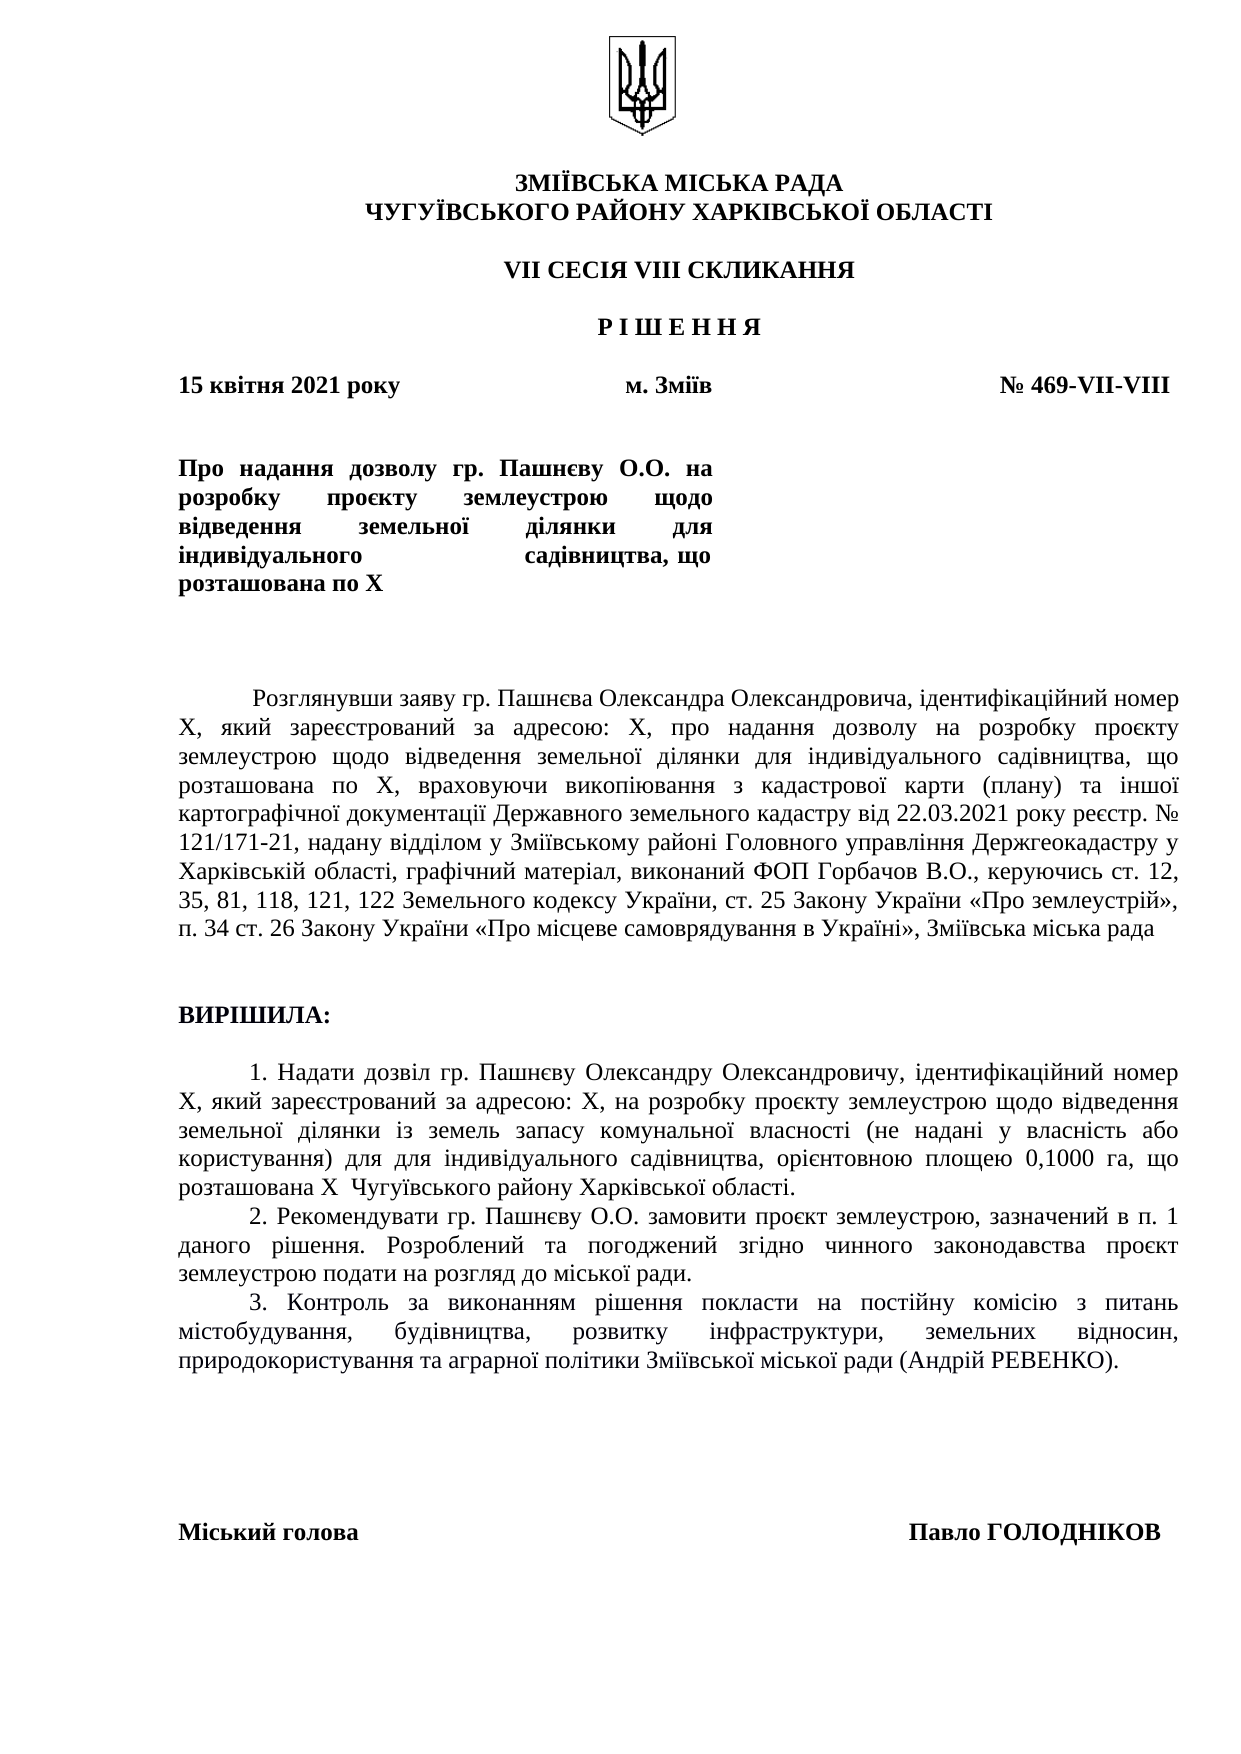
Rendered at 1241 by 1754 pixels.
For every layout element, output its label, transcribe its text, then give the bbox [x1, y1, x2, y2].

list 3. Контроль за виконанням рішення покласти на постійну комісію з питань містобудування, будівництва, розвитку інфраструктури, земельних відносин, природокористування та аграрної політики Зміївської міської ради (Андрій РЕВЕНКО). [178, 1287, 1180, 1373]
subtitle Р І Ш Е Н Н Я [178, 312, 1180, 341]
subtitle ЧУГУЇВСЬКОГО РАЙОНУ ХАРКІВСЬКОЇ ОБЛАСТІ [178, 197, 1180, 226]
text ВИРІШИЛА: [178, 1000, 1180, 1028]
list 2. Рекомендувати гр. Пашнєву О.О. замовити проєкт землеустрою, зазначений в п. 1 даного рішення. Розроблений та погоджений згідно чинного законодавства проєкт землеустрою подати на розгляд до міської ради. [178, 1201, 1180, 1287]
subtitle VІІ сесія VІІІ скликання [178, 255, 1180, 283]
picture [608, 36, 678, 137]
subtitle ЗМІЇВСЬКА МІСЬКА РАДА [178, 168, 1180, 197]
text Про надання дозволу гр. Пашнєву О.О. на розробку проєкту землеустрою щодо відведення земельної ділянки для індивідуального садівництва, що розташована по Х [178, 453, 713, 597]
list 1. Надати дозвіл гр. Пашнєву Олександру Олександровичу, ідентифікаційний номер Х, який зареєстрований за адресою: Х, на розробку проєкту землеустрою щодо відведення земельної ділянки із земель запасу комунальної власності (не надані у власність або користування) для для індивідуального садівництва, орієнтовною площею 0,1000 га, що розташована Х Чугуївського району Харківської області. [178, 1057, 1180, 1201]
text 15 квітня 2021 року м. Зміїв № 469-VІІ-VIII [178, 370, 1180, 398]
text Розглянувши заяву гр. Пашнєва Олександра Олександровича, ідентифікаційний номер Х, який зареєстрований за адресою: Х, про надання дозволу на розробку проєкту землеустрою щодо відведення земельної ділянки для індивідуального садівництва, що розташована по Х, враховуючи викопіювання з кадастрової карти (плану) та іншої картографічної документації Державного земельного кадастру від 22.03.2021 року реєстр. № 121/171-21, надану відділом у Зміївському районі Головного управління Держгеокадастру у Харківській області, графічний матеріал, виконаний ФОП Горбачов В.О., керуючись ст. 12, 35, 81, 118, 121, 122 Земельного кодексу України, ст. 25 Закону України «Про землеустрій», п. 34 ст. 26 Закону України «Про місцеве самоврядування в Україні», Зміївська міська рада [178, 683, 1180, 942]
text Міський голова Павло ГОЛОДНІКОВ [178, 1517, 1215, 1546]
